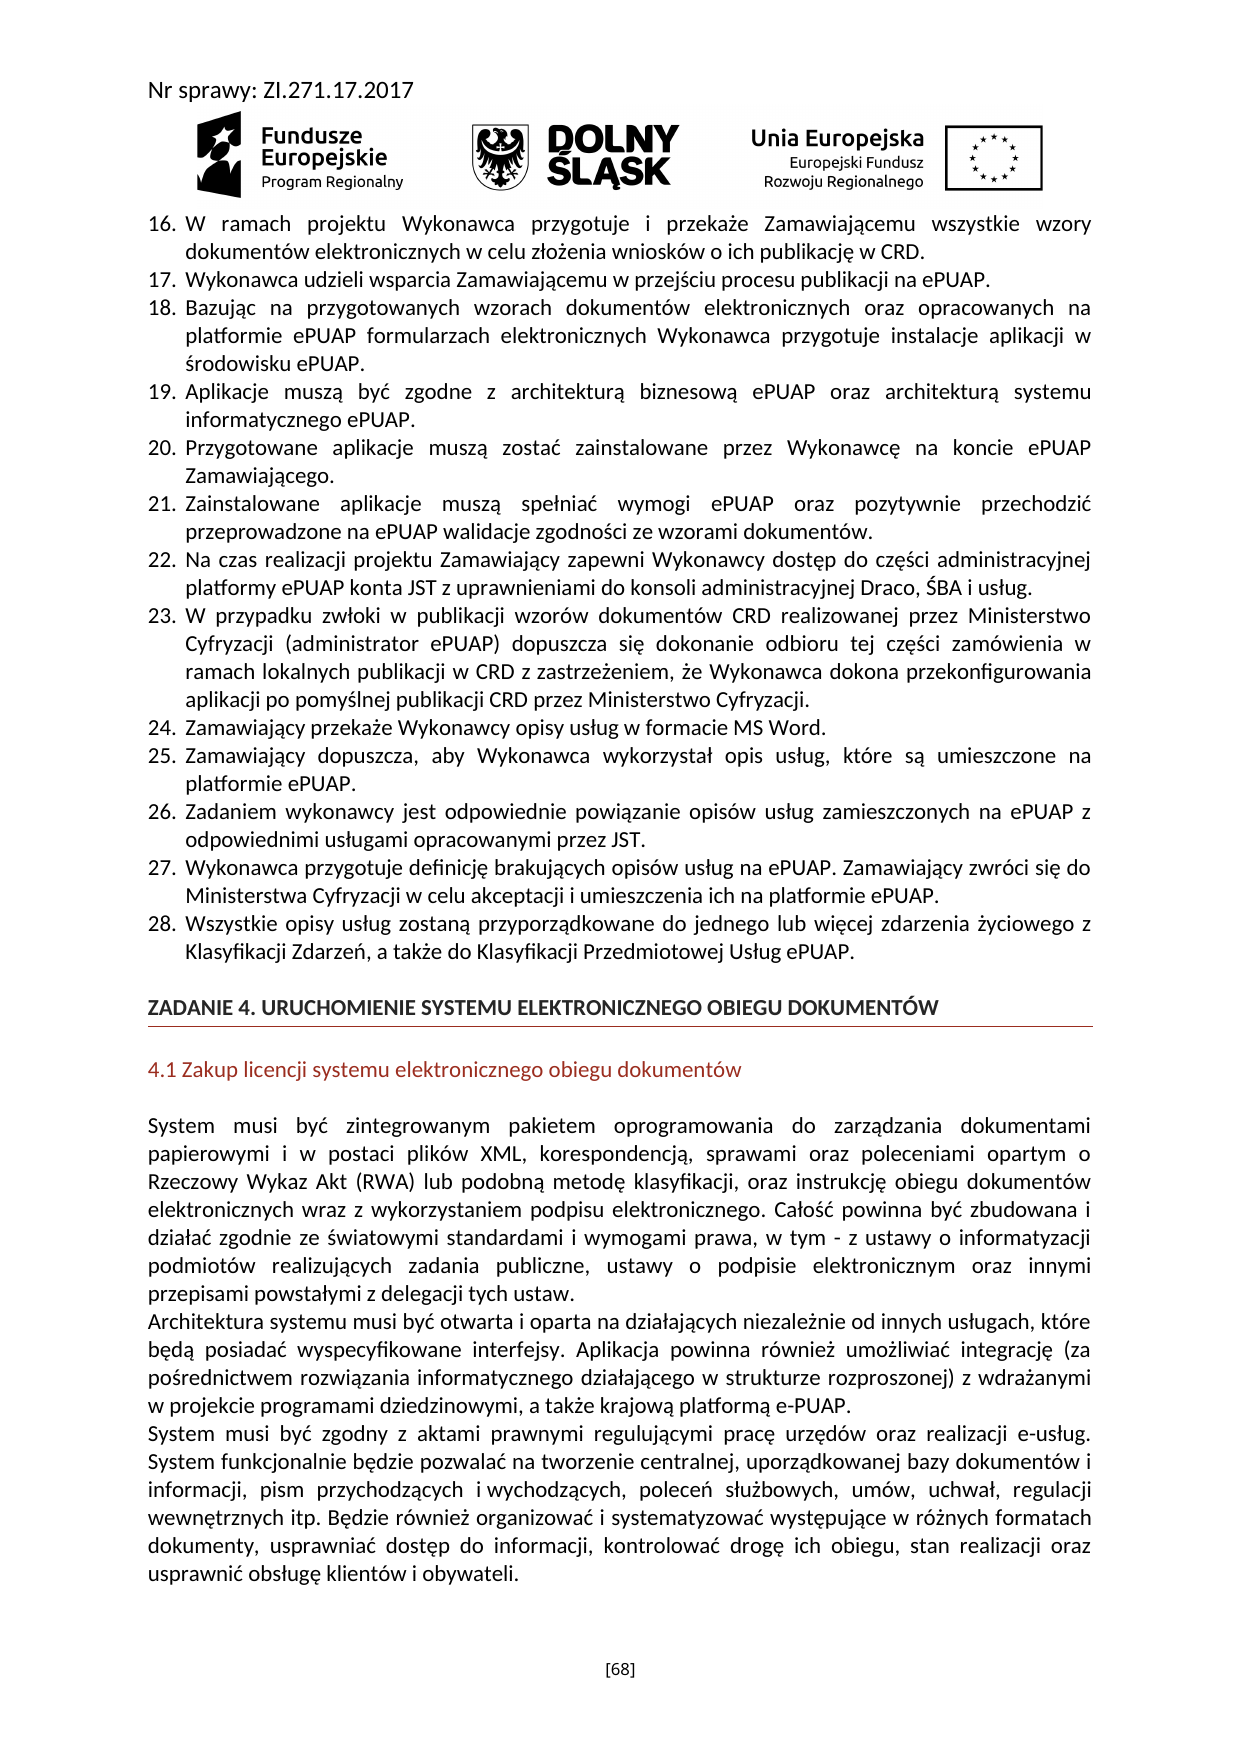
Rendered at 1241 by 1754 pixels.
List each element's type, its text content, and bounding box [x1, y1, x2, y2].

list Wszystkie opisy usług zostaną przyporządkowane do jednego lub więcej zdarzenia życiowego z Klasyfikacji Zdarzeń, a także do Klasyfikacji Przedmiotowej Usług ePUAP. [148, 909, 1093, 966]
subtitle 4.1 Zakup licencji systemu elektronicznego obiegu dokumentów [148, 1055, 1093, 1083]
list Zadaniem wykonawcy jest odpowiednie powiązanie opisów usług zamieszczonych na ePUAP z odpowiednimi usługami opracowanymi przez JST. [148, 797, 1093, 853]
text System musi być zgodny z aktami prawnymi regulującymi pracę urzędów oraz realizacji e-usług. System funkcjonalnie będzie pozwalać na tworzenie centralnej, uporządkowanej bazy dokumentów i informacji, pism przychodzących i wychodzących, poleceń służbowych, umów, uchwał, regulacji wewnętrznych itp. Będzie również organizować i systematyzować występujące w różnych formatach dokumenty, usprawniać dostęp do informacji, kontrolować drogę ich obiegu, stan realizacji oraz usprawnić obsługę klientów i obywateli. [148, 1419, 1093, 1587]
list W ramach projektu Wykonawca przygotuje i przekaże Zamawiającemu wszystkie wzory dokumentów elektronicznych w celu złożenia wniosków o ich publikację w CRD. [148, 209, 1093, 265]
list Zamawiający przekaże Wykonawcy opisy usług w formacie MS Word. [148, 713, 1093, 741]
list Bazując na przygotowanych wzorach dokumentów elektronicznych oraz opracowanych na platformie ePUAP formularzach elektronicznych Wykonawca przygotuje instalacje aplikacji w środowisku ePUAP. [148, 293, 1093, 377]
list Przygotowane aplikacje muszą zostać zainstalowane przez Wykonawcę na koncie ePUAP Zamawiającego. [148, 433, 1093, 489]
list W przypadku zwłoki w publikacji wzorów dokumentów CRD realizowanej przez Ministerstwo Cyfryzacji (administrator ePUAP) dopuszcza się dokonanie odbioru tej części zamówienia w ramach lokalnych publikacji w CRD z zastrzeżeniem, że Wykonawca dokona przekonfigurowania aplikacji po pomyślnej publikacji CRD przez Ministerstwo Cyfryzacji. [148, 601, 1093, 713]
list Na czas realizacji projektu Zamawiający zapewni Wykonawcy dostęp do części administracyjnej platformy ePUAP konta JST z uprawnieniami do konsoli administracyjnej Draco, ŚBA i usług. [148, 545, 1093, 601]
subtitle ZADANIE 4. URUCHOMIENIE SYSTEMU ELEKTRONICZNEGO OBIEGU DOKUMENTÓW [148, 993, 1093, 1026]
text System musi być zintegrowanym pakietem oprogramowania do zarządzania dokumentami papierowymi i w postaci plików XML, korespondencją, sprawami oraz poleceniami opartym o Rzeczowy Wykaz Akt (RWA) lub podobną metodę klasyfikacji, oraz instrukcję obiegu dokumentów elektronicznych wraz z wykorzystaniem podpisu elektronicznego. Całość powinna być zbudowana i działać zgodnie ze światowymi standardami i wymogami prawa, w tym - z ustawy o informatyzacji podmiotów realizujących zadania publiczne, ustawy o podpisie elektronicznym oraz innymi przepisami powstałymi z delegacji tych ustaw. [148, 1111, 1093, 1307]
list Aplikacje muszą być zgodne z architekturą biznesową ePUAP oraz architekturą systemu informatycznego ePUAP. [148, 377, 1093, 433]
text Architektura systemu musi być otwarta i oparta na działających niezależnie od innych usługach, które będą posiadać wyspecyfikowane interfejsy. Aplikacja powinna również umożliwiać integrację (za pośrednictwem rozwiązania informatycznego działającego w strukturze rozproszonej) z wdrażanymi w projekcie programami dziedzinowymi, a także krajową platformą e-PUAP. [148, 1307, 1093, 1419]
picture [197, 104, 1043, 209]
list Wykonawca przygotuje definicję brakujących opisów usług na ePUAP. Zamawiający zwróci się do Ministerstwa Cyfryzacji w celu akceptacji i umieszczenia ich na platformie ePUAP. [148, 853, 1093, 909]
list Zainstalowane aplikacje muszą spełniać wymogi ePUAP oraz pozytywnie przechodzić przeprowadzone na ePUAP walidacje zgodności ze wzorami dokumentów. [148, 489, 1093, 545]
list Zamawiający dopuszcza, aby Wykonawca wykorzystał opis usług, które są umieszczone na platformie ePUAP. [148, 741, 1093, 797]
list Wykonawca udzieli wsparcia Zamawiającemu w przejściu procesu publikacji na ePUAP. [148, 265, 1093, 293]
